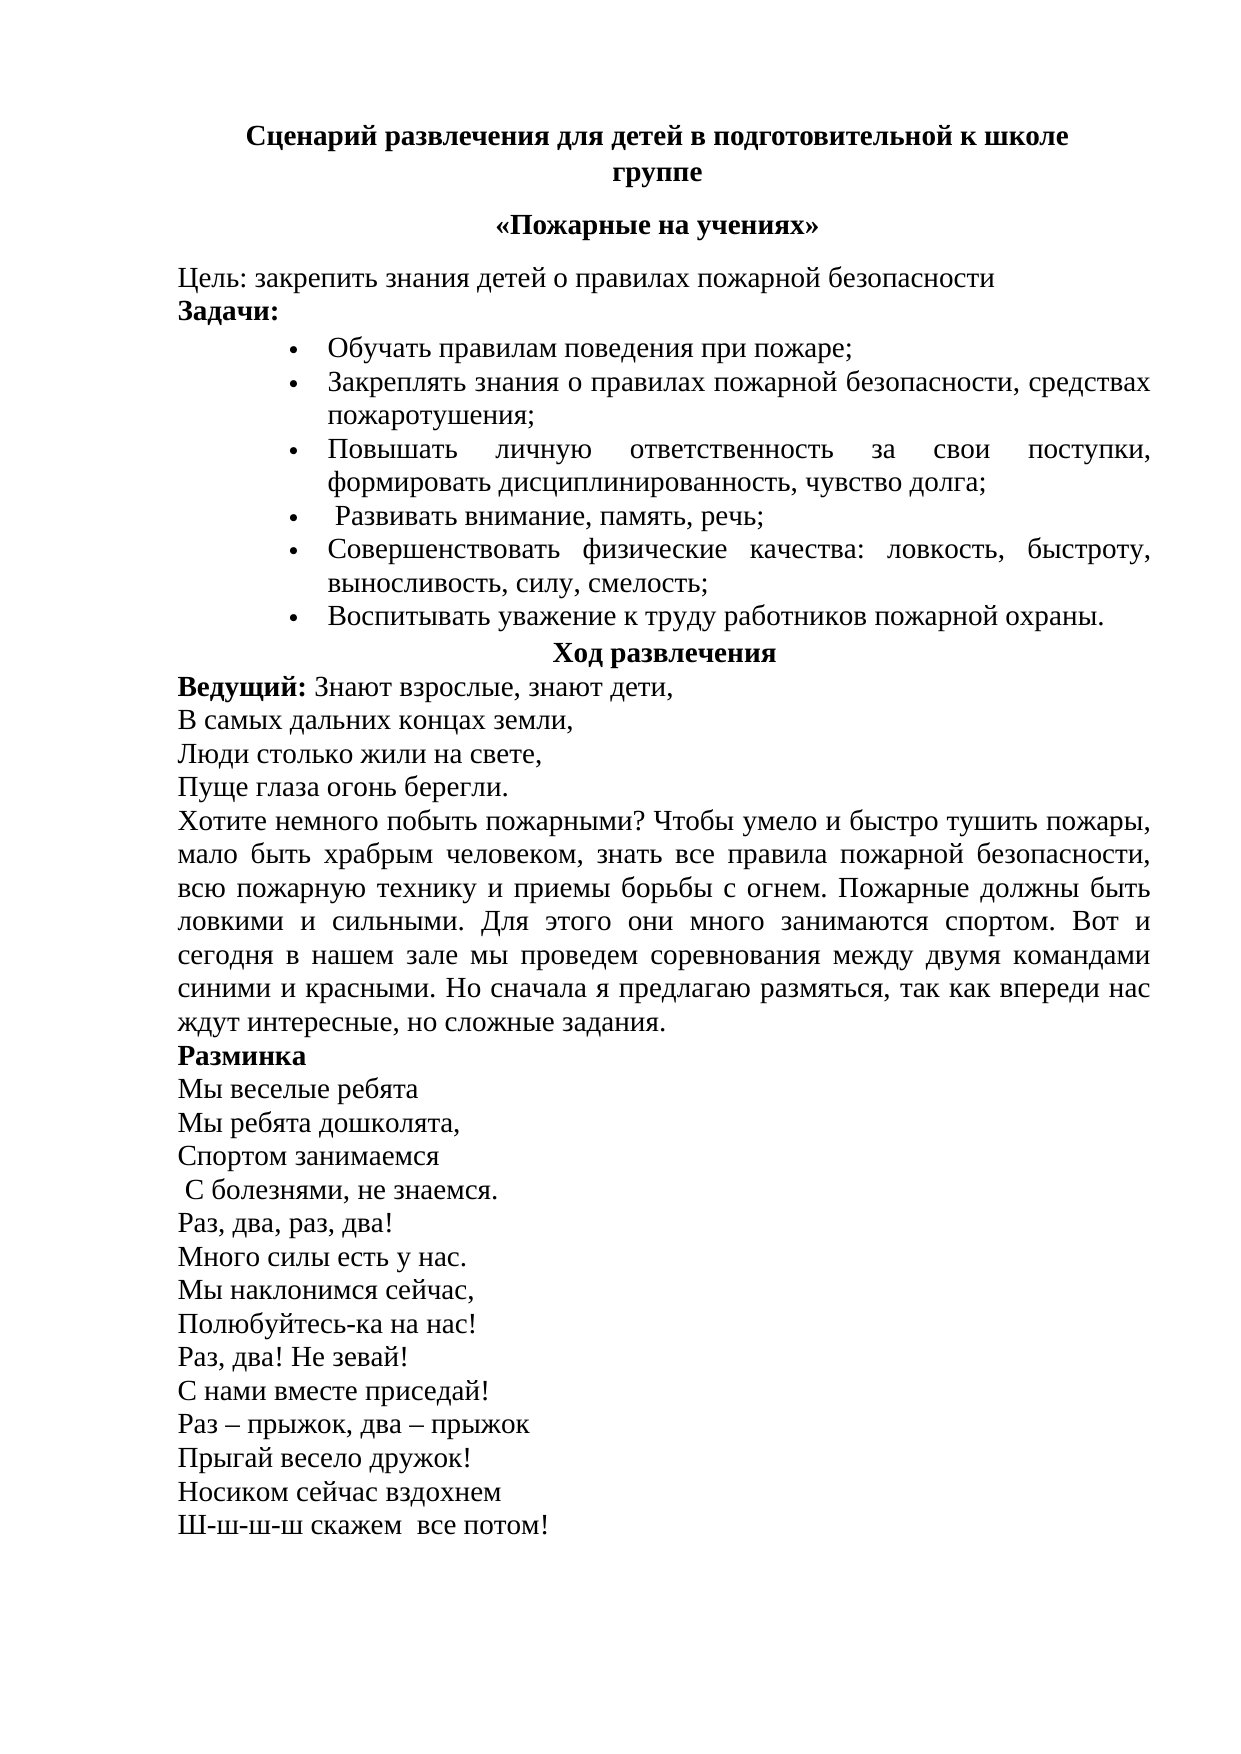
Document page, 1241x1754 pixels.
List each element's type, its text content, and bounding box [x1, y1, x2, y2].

text Раз – прыжок, два – прыжок [177, 1407, 1152, 1440]
text Мы наклонимся сейчас, [177, 1272, 1152, 1306]
text Полюбуйтесь-ка на нас! [177, 1306, 1152, 1339]
text Цель: закрепить знания детей о правилах пожарной безопасности [177, 260, 1152, 293]
text Ведущий: Знают взрослые, знают дети, [177, 669, 1152, 702]
list Повышать личную ответственность за свои поступки, формировать дисциплинированность, чувство долга; [290, 431, 1152, 498]
text В самых дальних концах земли, [177, 702, 1152, 736]
text Раз, два, раз, два! [177, 1205, 1152, 1239]
text С нами вместе приседай! [177, 1373, 1152, 1407]
text Сценарий развлечения для детей в подготовительной к школе группе [222, 118, 1093, 188]
text Прыгай весело дружок! [177, 1440, 1152, 1474]
text Много силы есть у нас. [177, 1239, 1152, 1272]
list Развивать внимание, память, речь; [290, 498, 1152, 531]
text Спортом занимаемся [177, 1138, 1152, 1172]
text Ш-ш-ш-ш скажем все потом! [177, 1507, 1152, 1541]
text Задачи: [177, 293, 1152, 327]
list Совершенствовать физические качества: ловкость, быстроту, выносливость, силу, смелость; [290, 531, 1152, 598]
text Пуще глаза огонь берегли. [177, 769, 1152, 803]
text С болезнями, не знаемся. [177, 1172, 1152, 1205]
list Закреплять знания о правилах пожарной безопасности, средствах пожаротушения; [290, 364, 1152, 431]
text Мы ребята дошколята, [177, 1105, 1152, 1138]
list Воспитывать уважение к труду работников пожарной охраны. [290, 598, 1152, 632]
text Мы веселые ребята [177, 1071, 1152, 1105]
text «Пожарные на учениях» [222, 207, 1093, 241]
text Разминка [177, 1038, 1152, 1071]
text Носиком сейчас вздохнем [177, 1474, 1152, 1507]
text Ход развлечения [177, 635, 1152, 669]
list Обучать правилам поведения при пожаре; [290, 330, 1152, 364]
text Раз, два! Не зевай! [177, 1339, 1152, 1373]
text Люди столько жили на свете, [177, 736, 1152, 769]
text Хотите немного побыть пожарными? Чтобы умело и быстро тушить пожары, мало быть храбрым человеком, знать все правила пожарной безопасности, всю пожарную технику и приемы борьбы с огнем. Пожарные должны быть ловкими и сильными. Для этого они много занимаются спортом. Вот и сегодня в нашем зале мы проведем соревнования между двумя командами синими и красными. Но сначала я предлагаю размяться, так как впереди нас ждут интересные, но сложные задания. [177, 803, 1152, 1038]
